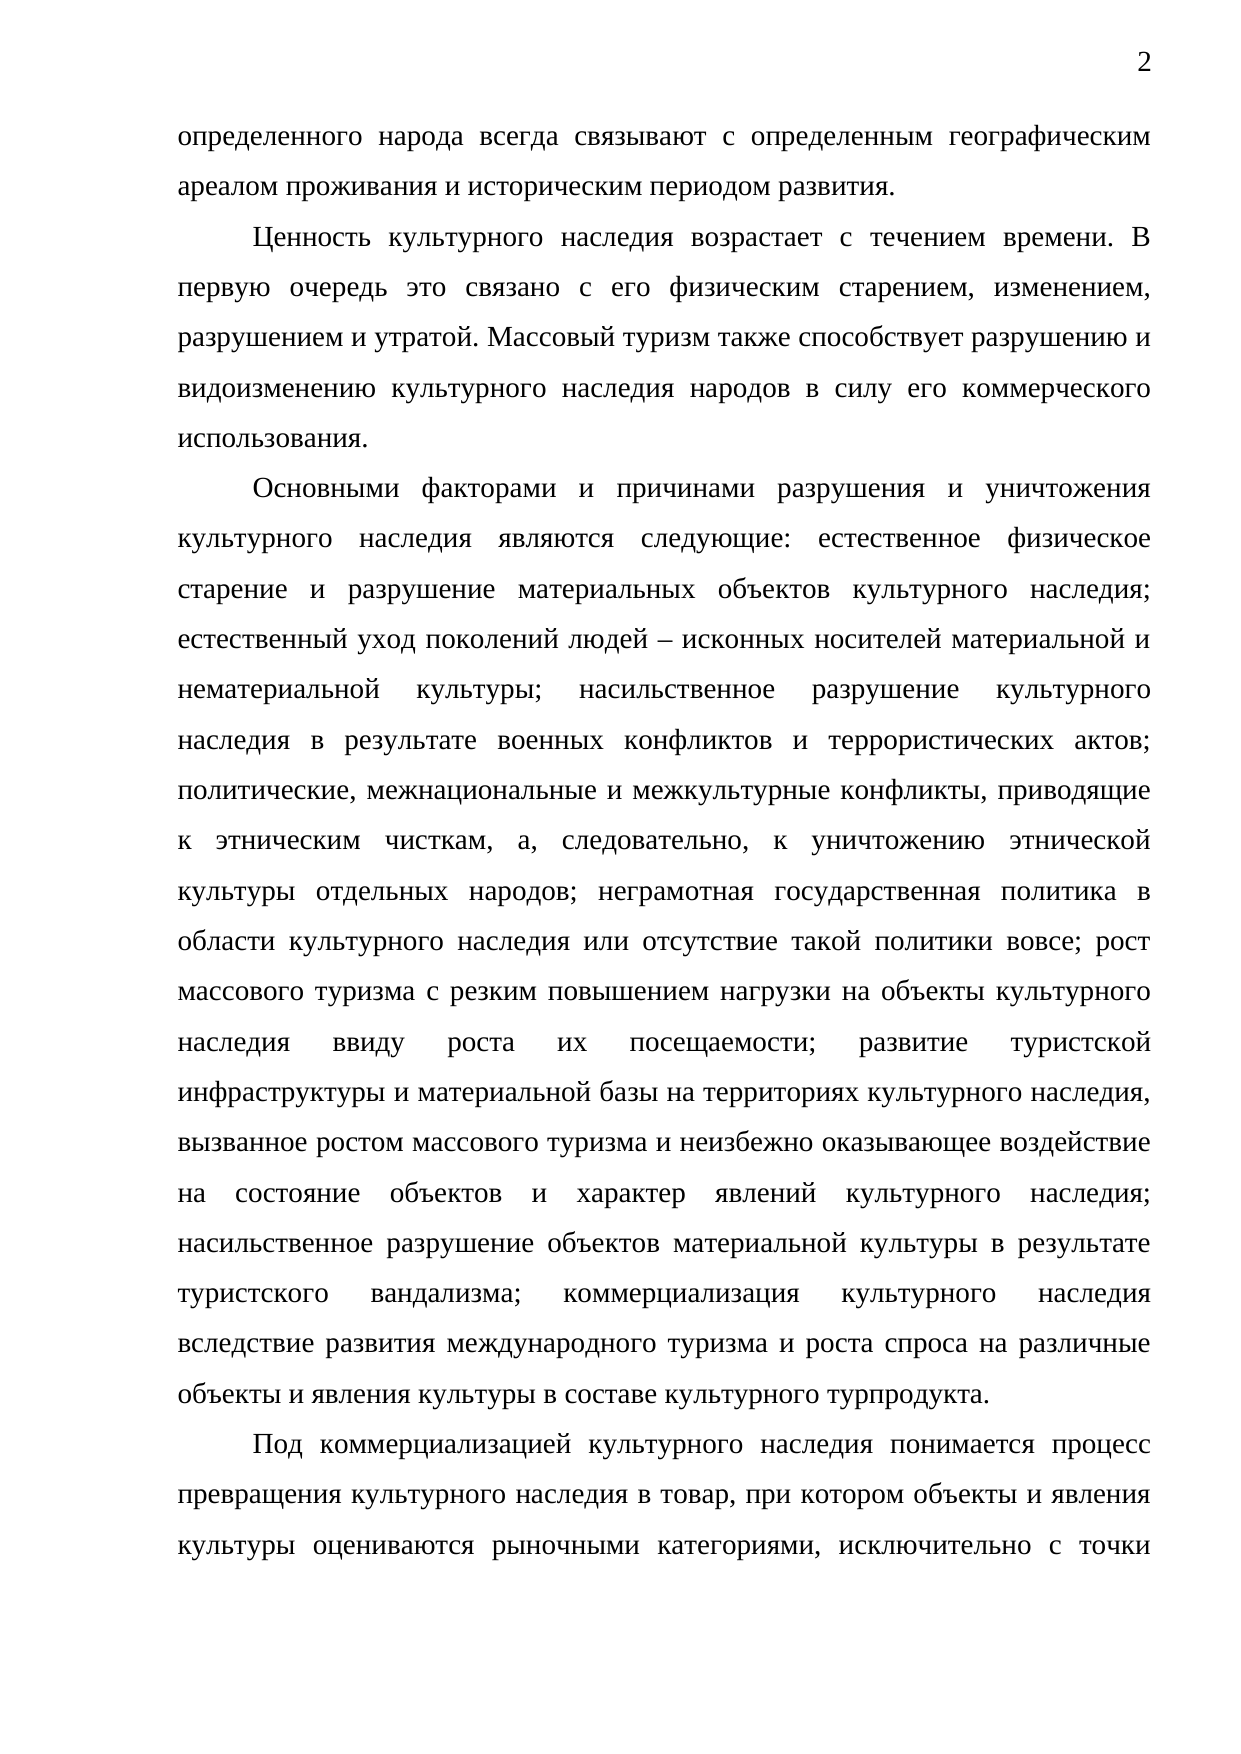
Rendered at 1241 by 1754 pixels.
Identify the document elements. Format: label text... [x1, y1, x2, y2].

text Основными факторами и причинами разрушения и уничтожения культурного наследия являются следующие: естественное физическое старение и разрушение материальных объектов культурного наследия; естественный уход поколений людей – исконных носителей материальной и нематериальной культуры; насильственное разрушение культурного наследия в результате военных конфликтов и террористических актов; политические, межнациональные и межкультурные конфликты, приводящие к этническим чисткам, а, следовательно, к уничтожению этнической культуры отдельных народов; неграмотная государственная политика в области культурного наследия или отсутствие такой политики вовсе; рост массового туризма с резким повышением нагрузки на объекты культурного наследия ввиду роста их посещаемости; развитие туристской инфраструктуры и материальной базы на территориях культурного наследия, вызванное ростом массового туризма и неизбежно оказывающее воздействие на состояние объектов и характер явлений культурного наследия; насильственное разрушение объектов материальной культуры в результате туристского вандализма; коммерциализация культурного наследия вследствие развития международного туризма и роста спроса на различные объекты и явления культуры в составе культурного турпродукта. [177, 470, 1152, 1409]
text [177, 118, 1152, 202]
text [177, 1426, 1152, 1560]
text Ценность культурного наследия возрастает с течением времени. В первую очередь это связано с его физическим старением, изменением, разрушением и утратой. Массовый туризм также способствует разрушению и видоизменению культурного наследия народов в силу его коммерческого использования. [177, 219, 1152, 453]
